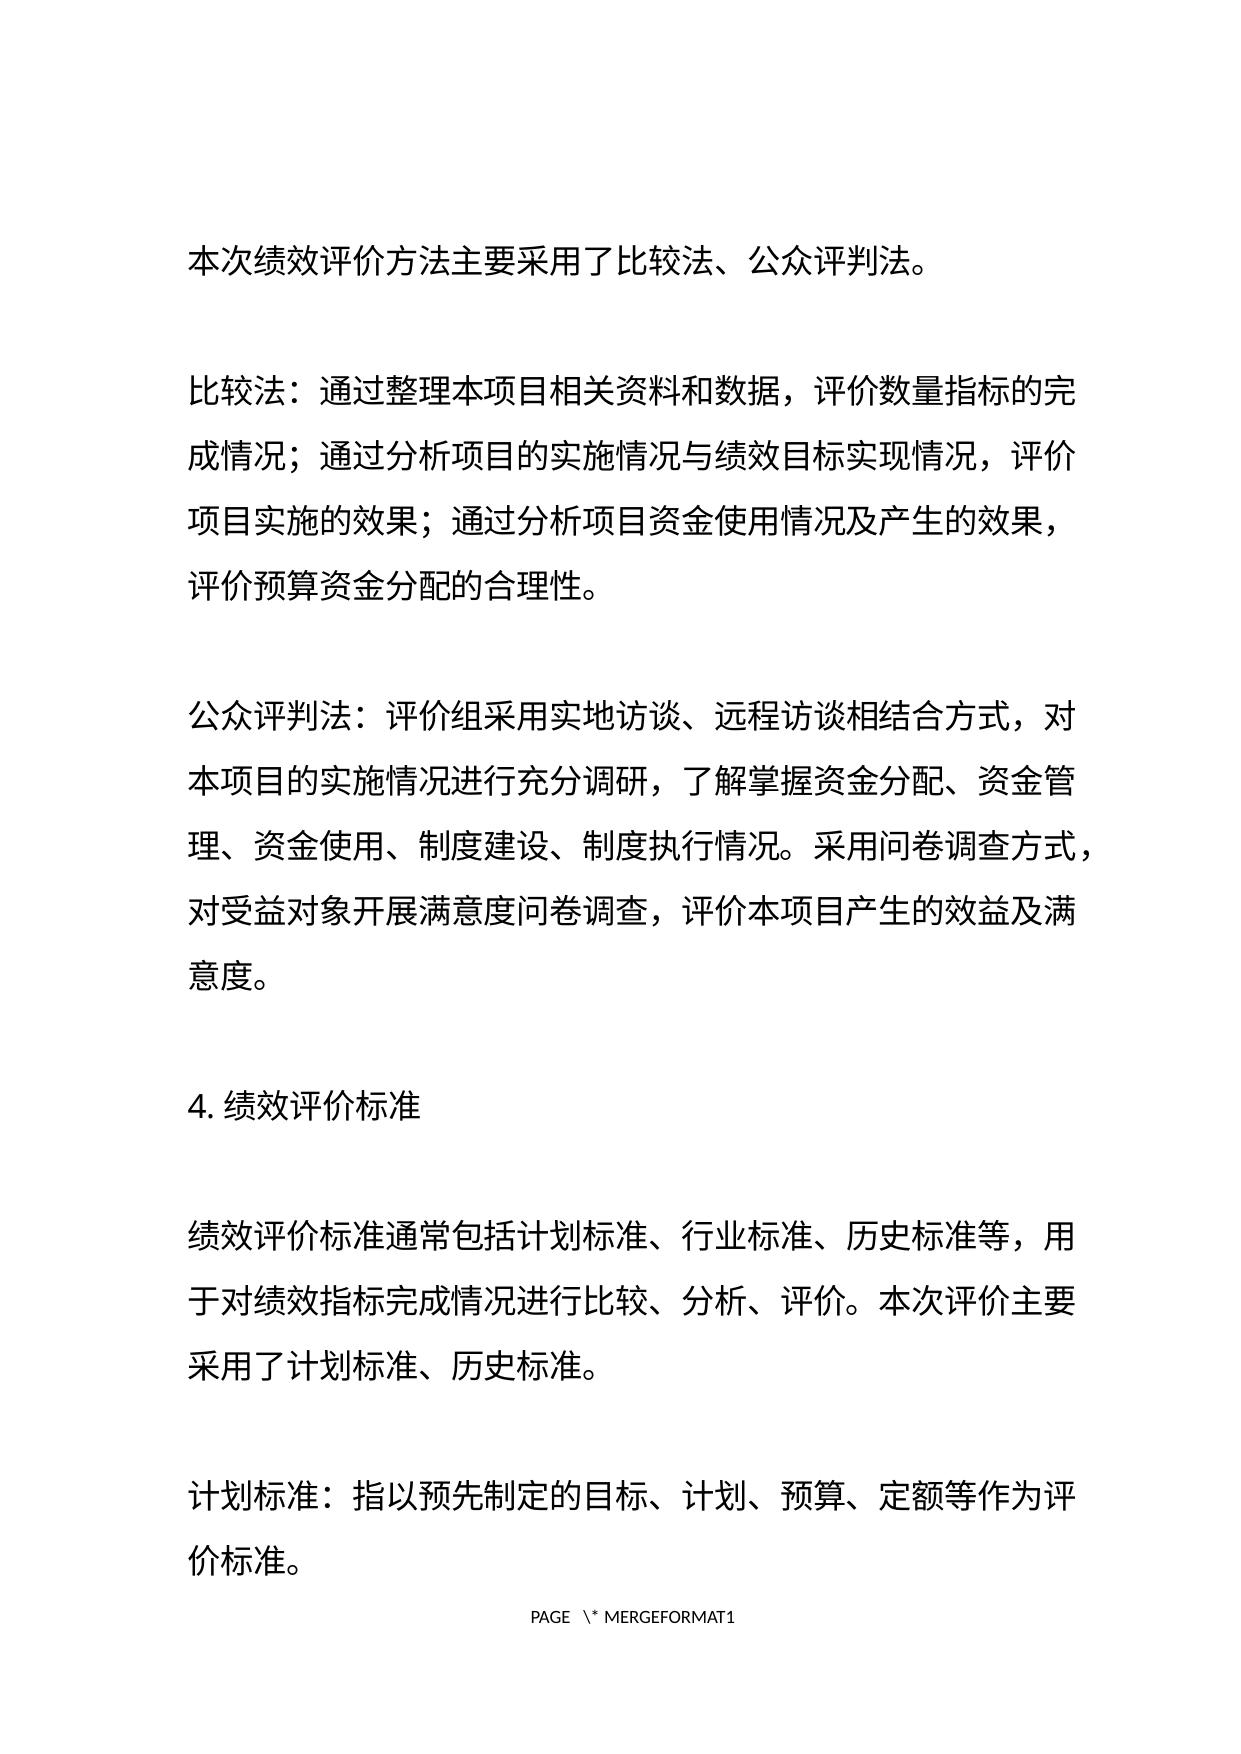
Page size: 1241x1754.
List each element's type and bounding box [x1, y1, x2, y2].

text [187, 162, 1078, 1592]
